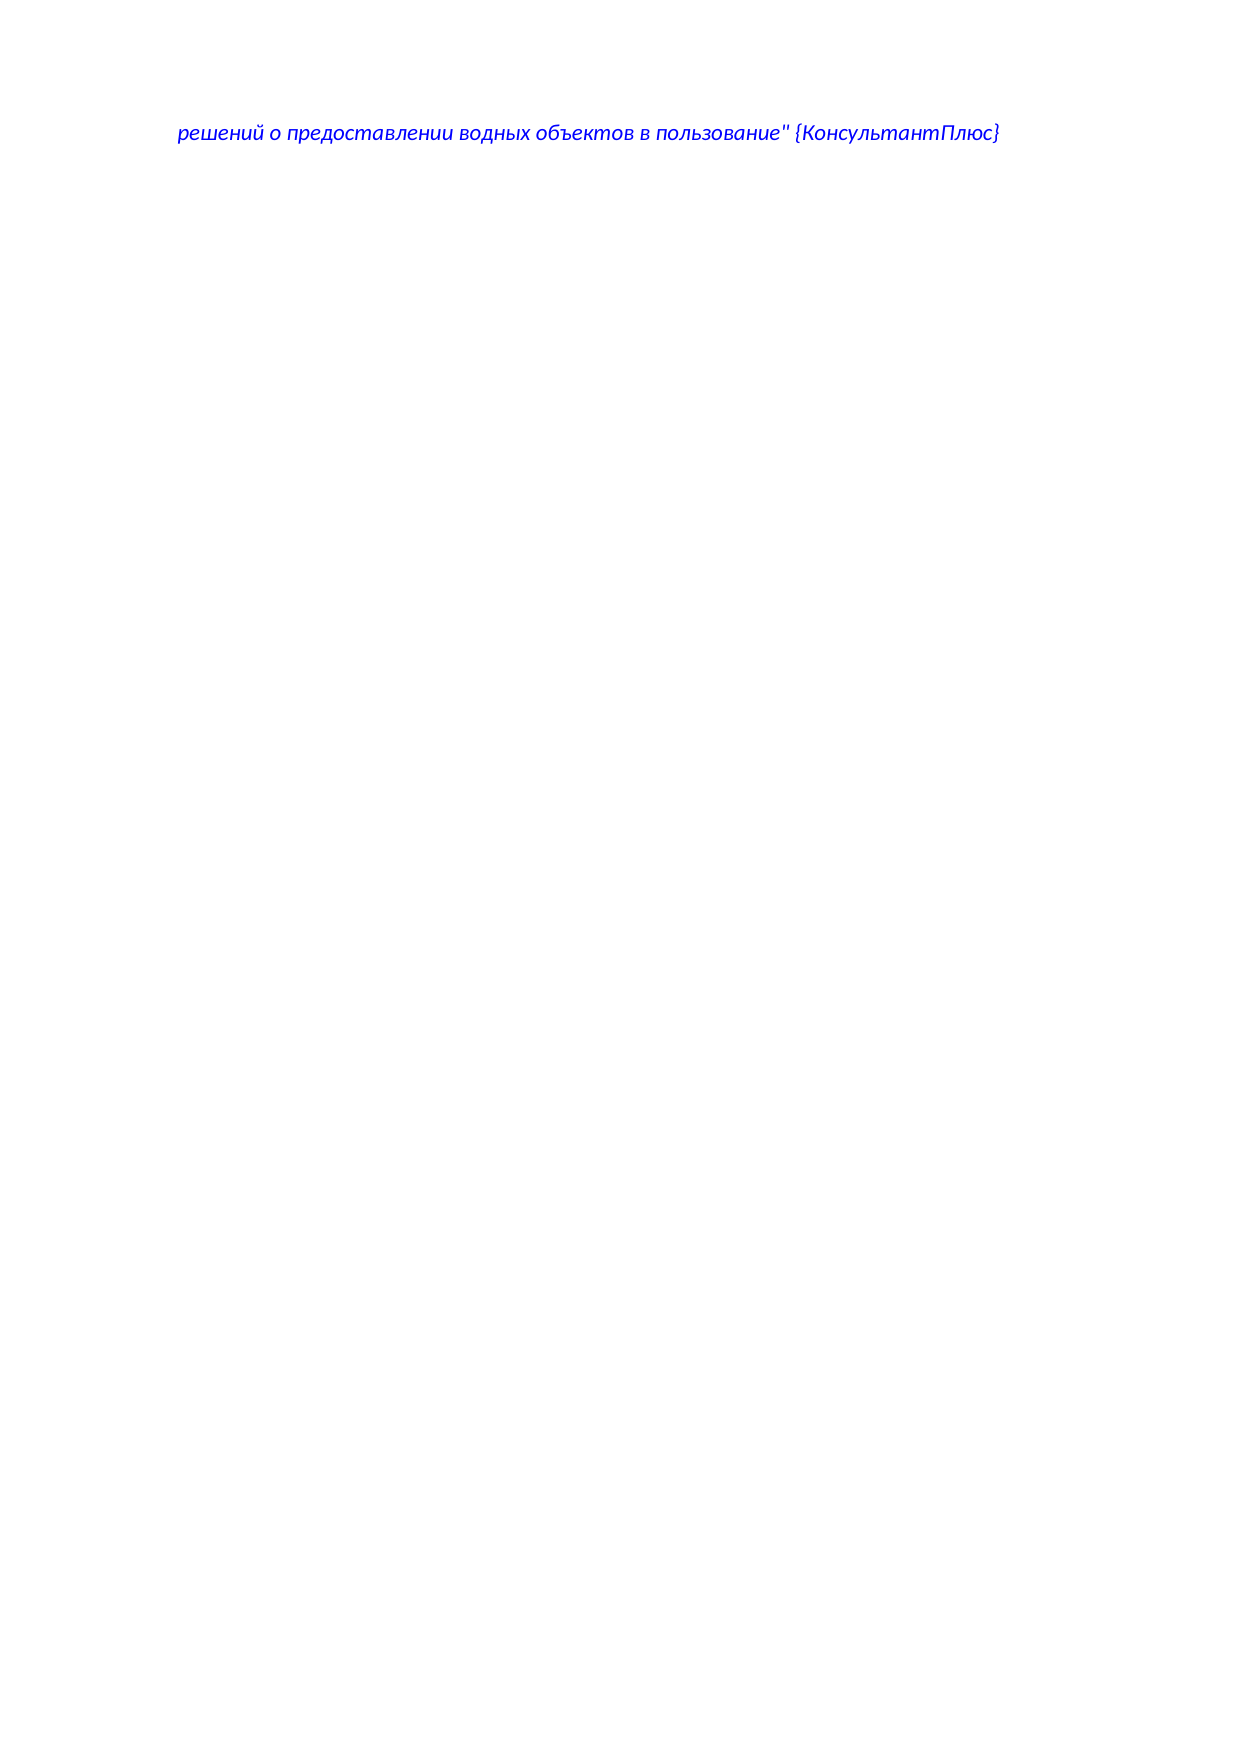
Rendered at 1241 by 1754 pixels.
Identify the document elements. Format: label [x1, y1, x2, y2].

text [177, 118, 1152, 174]
